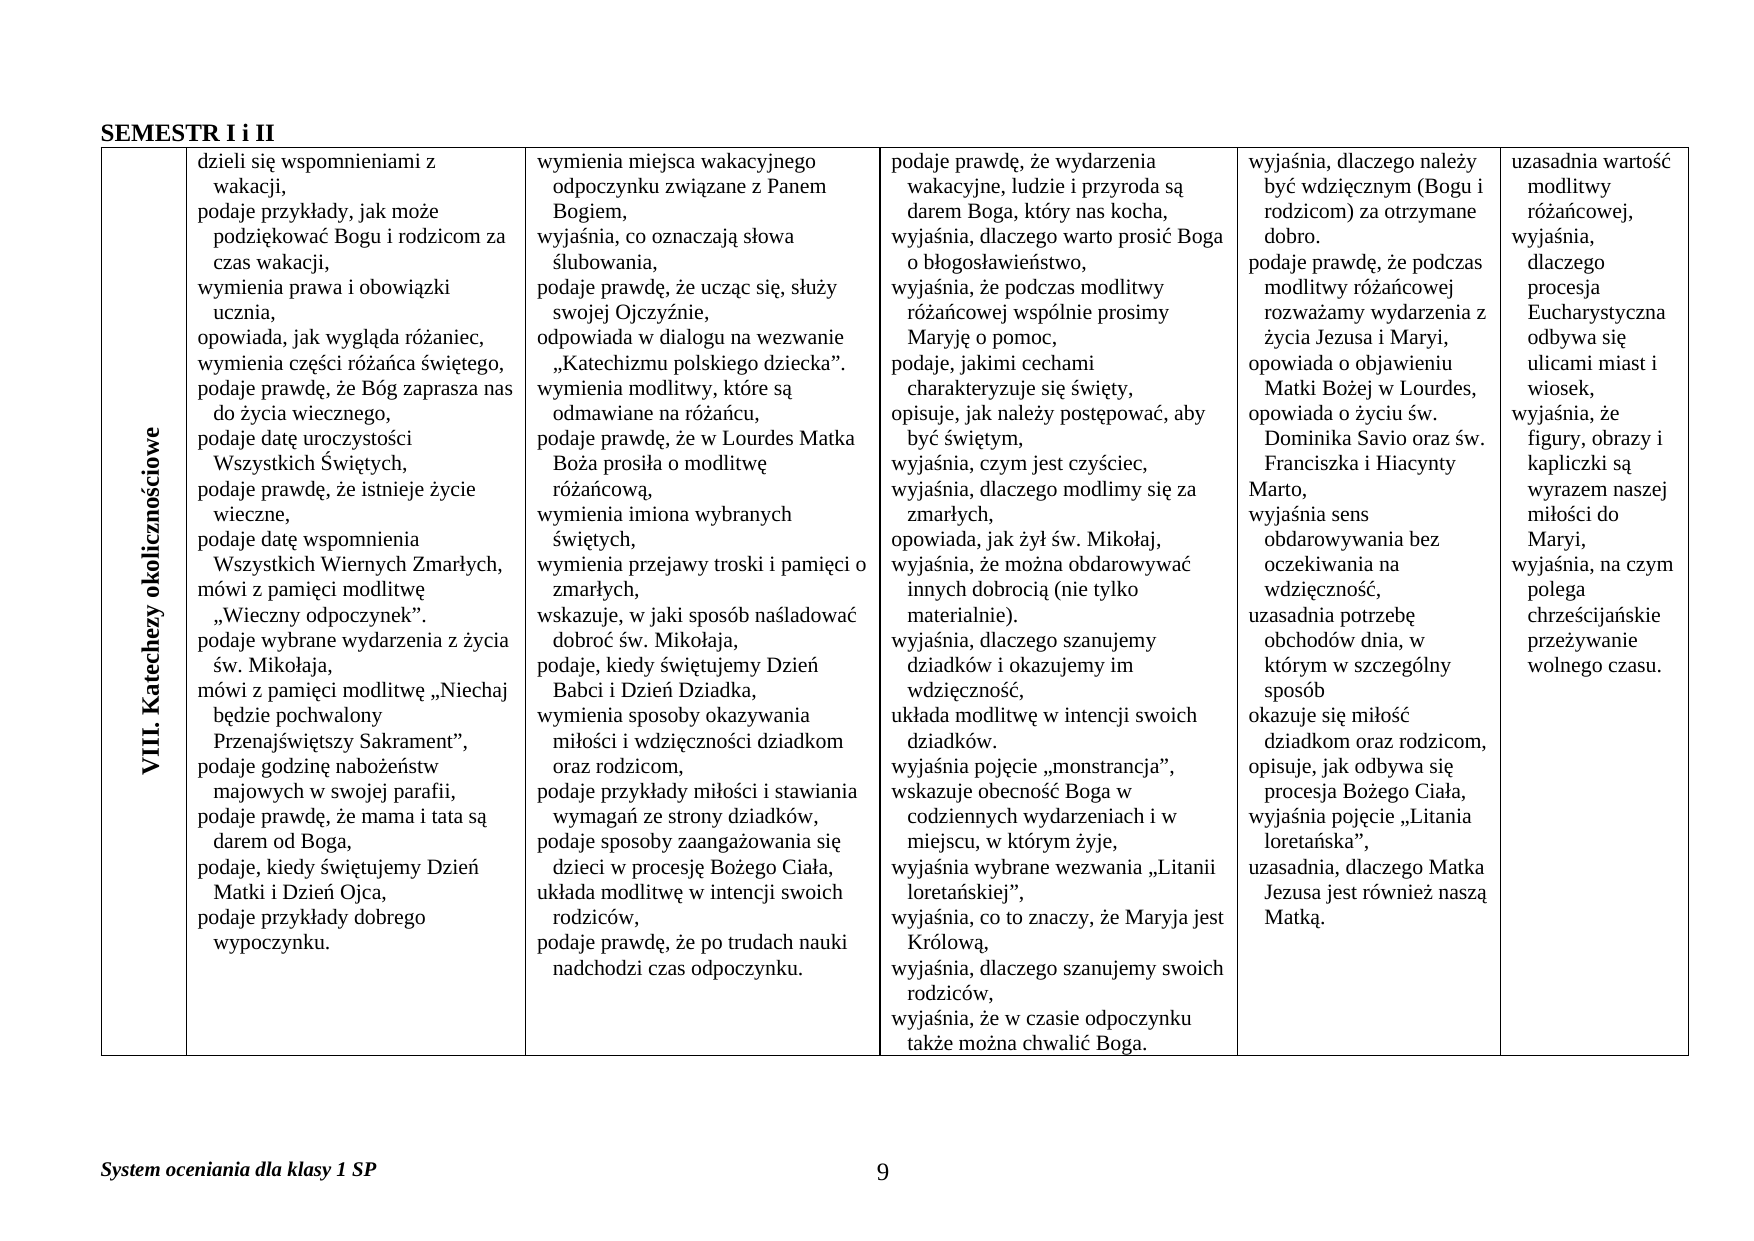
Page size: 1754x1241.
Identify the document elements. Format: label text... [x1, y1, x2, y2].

table_header wyjaśnia, dlaczego należy być wdzięcznym (Bogu i rodzicom) za otrzymane dobro. podaje prawdę, że podczas modlitwy różańcowej rozważamy wydarzenia z życia Jezusa i Maryi, opowiada o objawieniu Matki Bożej w Lourdes, opowiada o życiu św. Dominika Savio oraz św. Franciszka i Hiacynty Marto, wyjaśnia sens obdarowywania bez oczekiwania na wdzięczność, uzasadnia potrzebę obchodów dnia, w którym w szczególny sposób okazuje się miłość dziadkom oraz rodzicom, opisuje, jak odbywa się procesja Bożego Ciała, wyjaśnia pojęcie „Litania loretańska”, uzasadnia, dlaczego Matka Jezusa jest również naszą Matką. [1238, 148, 1500, 1055]
table_header podaje prawdę, że wydarzenia wakacyjne, ludzie i przyroda są darem Boga, który nas kocha, wyjaśnia, dlaczego warto prosić Boga o błogosławieństwo, wyjaśnia, że podczas modlitwy różańcowej wspólnie prosimy Maryję o pomoc, podaje, jakimi cechami charakteryzuje się święty, opisuje, jak należy postępować, aby być świętym, wyjaśnia, czym jest czyściec, wyjaśnia, dlaczego modlimy się za zmarłych, opowiada, jak żył św. Mikołaj, wyjaśnia, że można obdarowywać innych dobrocią (nie tylko materialnie). wyjaśnia, dlaczego szanujemy dziadków i okazujemy im wdzięczność, układa modlitwę w intencji swoich dziadków. wyjaśnia pojęcie „monstrancja”, wskazuje obecność Boga w codziennych wydarzeniach i w miejscu, w którym żyje, wyjaśnia wybrane wezwania „Litanii loretańskiej”, wyjaśnia, co to znaczy, że Maryja jest Królową, wyjaśnia, dlaczego szanujemy swoich rodziców, wyjaśnia, że w czasie odpoczynku także można chwalić Boga. [881, 148, 1237, 1055]
text SEMESTR I i II [100, 118, 1665, 147]
table_header VIII. Katechezy okolicznościowe [102, 148, 186, 1055]
table_header dzieli się wspomnieniami z wakacji, podaje przykłady, jak może podziękować Bogu i rodzicom za czas wakacji, wymienia prawa i obowiązki ucznia, opowiada, jak wygląda różaniec, wymienia części różańca świętego, podaje prawdę, że Bóg zaprasza nas do życia wiecznego, podaje datę uroczystości Wszystkich Świętych, podaje prawdę, że istnieje życie wieczne, podaje datę wspomnienia Wszystkich Wiernych Zmarłych, mówi z pamięci modlitwę „Wieczny odpoczynek”. podaje wybrane wydarzenia z życia św. Mikołaja, mówi z pamięci modlitwę „Niechaj będzie pochwalony Przenajświętszy Sakrament”, podaje godzinę nabożeństw majowych w swojej parafii, podaje prawdę, że mama i tata są darem od Boga, podaje, kiedy świętujemy Dzień Matki i Dzień Ojca, podaje przykłady dobrego wypoczynku. [187, 148, 525, 1055]
table_header wymienia miejsca wakacyjnego odpoczynku związane z Panem Bogiem, wyjaśnia, co oznaczają słowa ślubowania, podaje prawdę, że ucząc się, służy swojej Ojczyźnie, odpowiada w dialogu na wezwanie „Katechizmu polskiego dziecka”. wymienia modlitwy, które są odmawiane na różańcu, podaje prawdę, że w Lourdes Matka Boża prosiła o modlitwę różańcową, wymienia imiona wybranych świętych, wymienia przejawy troski i pamięci o zmarłych, wskazuje, w jaki sposób naśladować dobroć św. Mikołaja, podaje, kiedy świętujemy Dzień Babci i Dzień Dziadka, wymienia sposoby okazywania miłości i wdzięczności dziadkom oraz rodzicom, podaje przykłady miłości i stawiania wymagań ze strony dziadków, podaje sposoby zaangażowania się dzieci w procesję Bożego Ciała, układa modlitwę w intencji swoich rodziców, podaje prawdę, że po trudach nauki nadchodzi czas odpoczynku. [526, 148, 879, 1055]
table_header uzasadnia wartość modlitwy różańcowej, wyjaśnia, dlaczego procesja Eucharystyczna odbywa się ulicami miast i wiosek, wyjaśnia, że figury, obrazy i kapliczki są wyrazem naszej miłości do Maryi, wyjaśnia, na czym polega chrześcijańskie przeżywanie wolnego czasu. [1501, 148, 1688, 1055]
